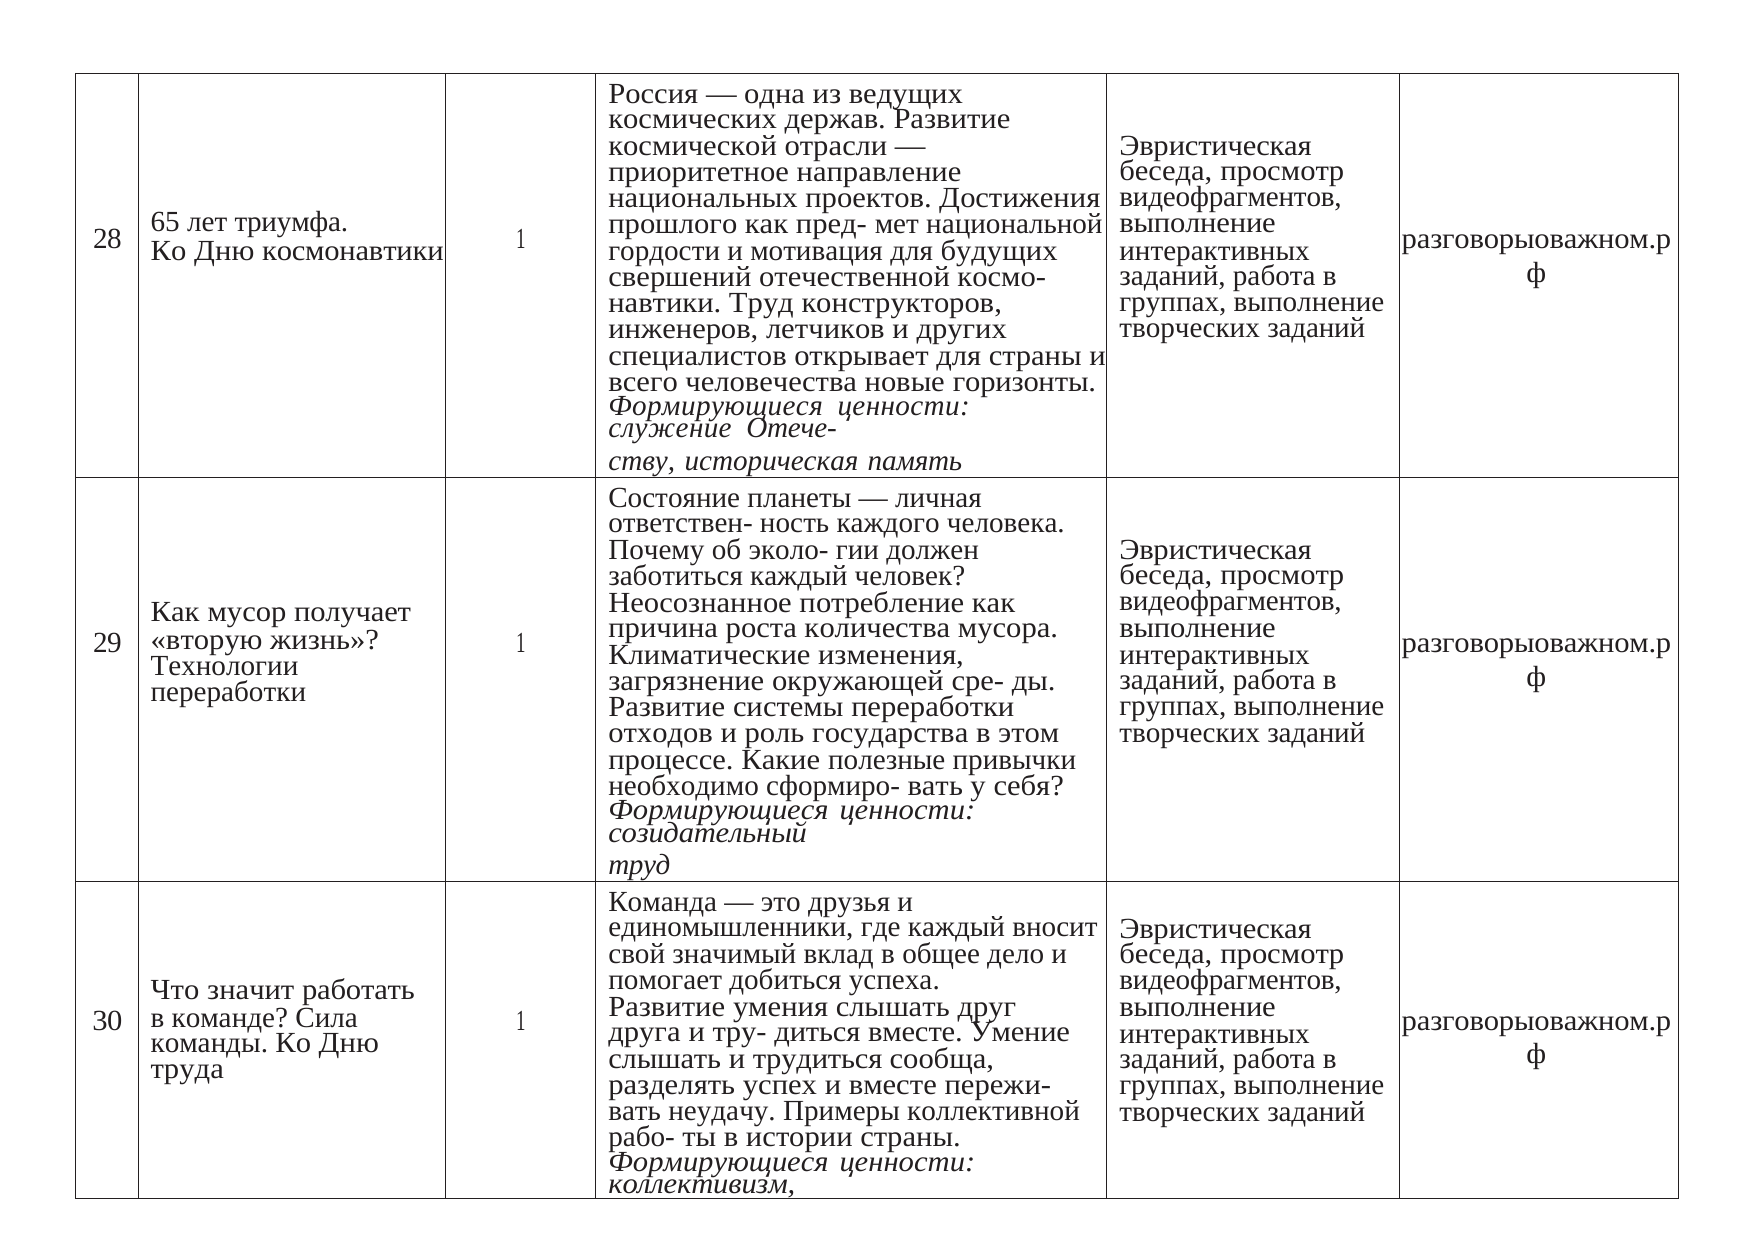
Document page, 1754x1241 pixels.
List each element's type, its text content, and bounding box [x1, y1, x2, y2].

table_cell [1107, 882, 1399, 1198]
table_cell Эвристическая беседа, просмотр видеофрагментов, выполнение интерактивных заданий, работа в группах, выполнение творческих заданий [1107, 478, 1399, 881]
table_cell 1 [446, 882, 595, 1198]
table_cell разговорыоважном.рф [1400, 882, 1678, 1198]
table_cell Состояние планеты — личная ответствен- ность каждого человека. Почему об эколо- гии должен заботиться каждый человек? Неосознанное потребление как причина роста количества мусора. Климатические изменения, загрязнение окружающей сре- ды. Развитие системы переработки отходов и роль государства в этом процессе. Какие полезные привычки необходимо сформиро- вать у себя? Формирующиеся ценности: созидательный труд [596, 478, 1106, 881]
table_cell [139, 882, 445, 1198]
table_cell 1 [446, 478, 595, 881]
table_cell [596, 882, 1106, 1198]
table_header Эвристическая беседа, просмотр видеофрагментов, выполнение интерактивных заданий, работа в группах, выполнение творческих заданий [1107, 74, 1399, 477]
table_cell 30 [76, 882, 138, 1198]
table_cell Как мусор получает «вторую жизнь»? Технологии переработки [139, 478, 445, 881]
table_header разговорыоважном.рф [1400, 74, 1678, 477]
table_header 28 [76, 74, 138, 477]
table_header 65 лет триумфа. Ко Дню космонавтики [139, 74, 445, 477]
table_header 1 [446, 74, 595, 477]
table_cell разговорыоважном.рф [1400, 478, 1678, 881]
table_header Россия — одна из ведущих космических держав. Развитие космической отрасли — приоритетное направление национальных проектов. Достижения прошлого как пред- мет национальной гордости и мотивация для будущих свершений отечественной космо- навтики. Труд конструкторов, инженеров, летчиков и других специалистов открывает для страны и всего человечества новые горизонты. Формирующиеся ценности: служение Отече- ству, историческая память [596, 74, 1106, 477]
table_cell 29 [76, 478, 138, 881]
